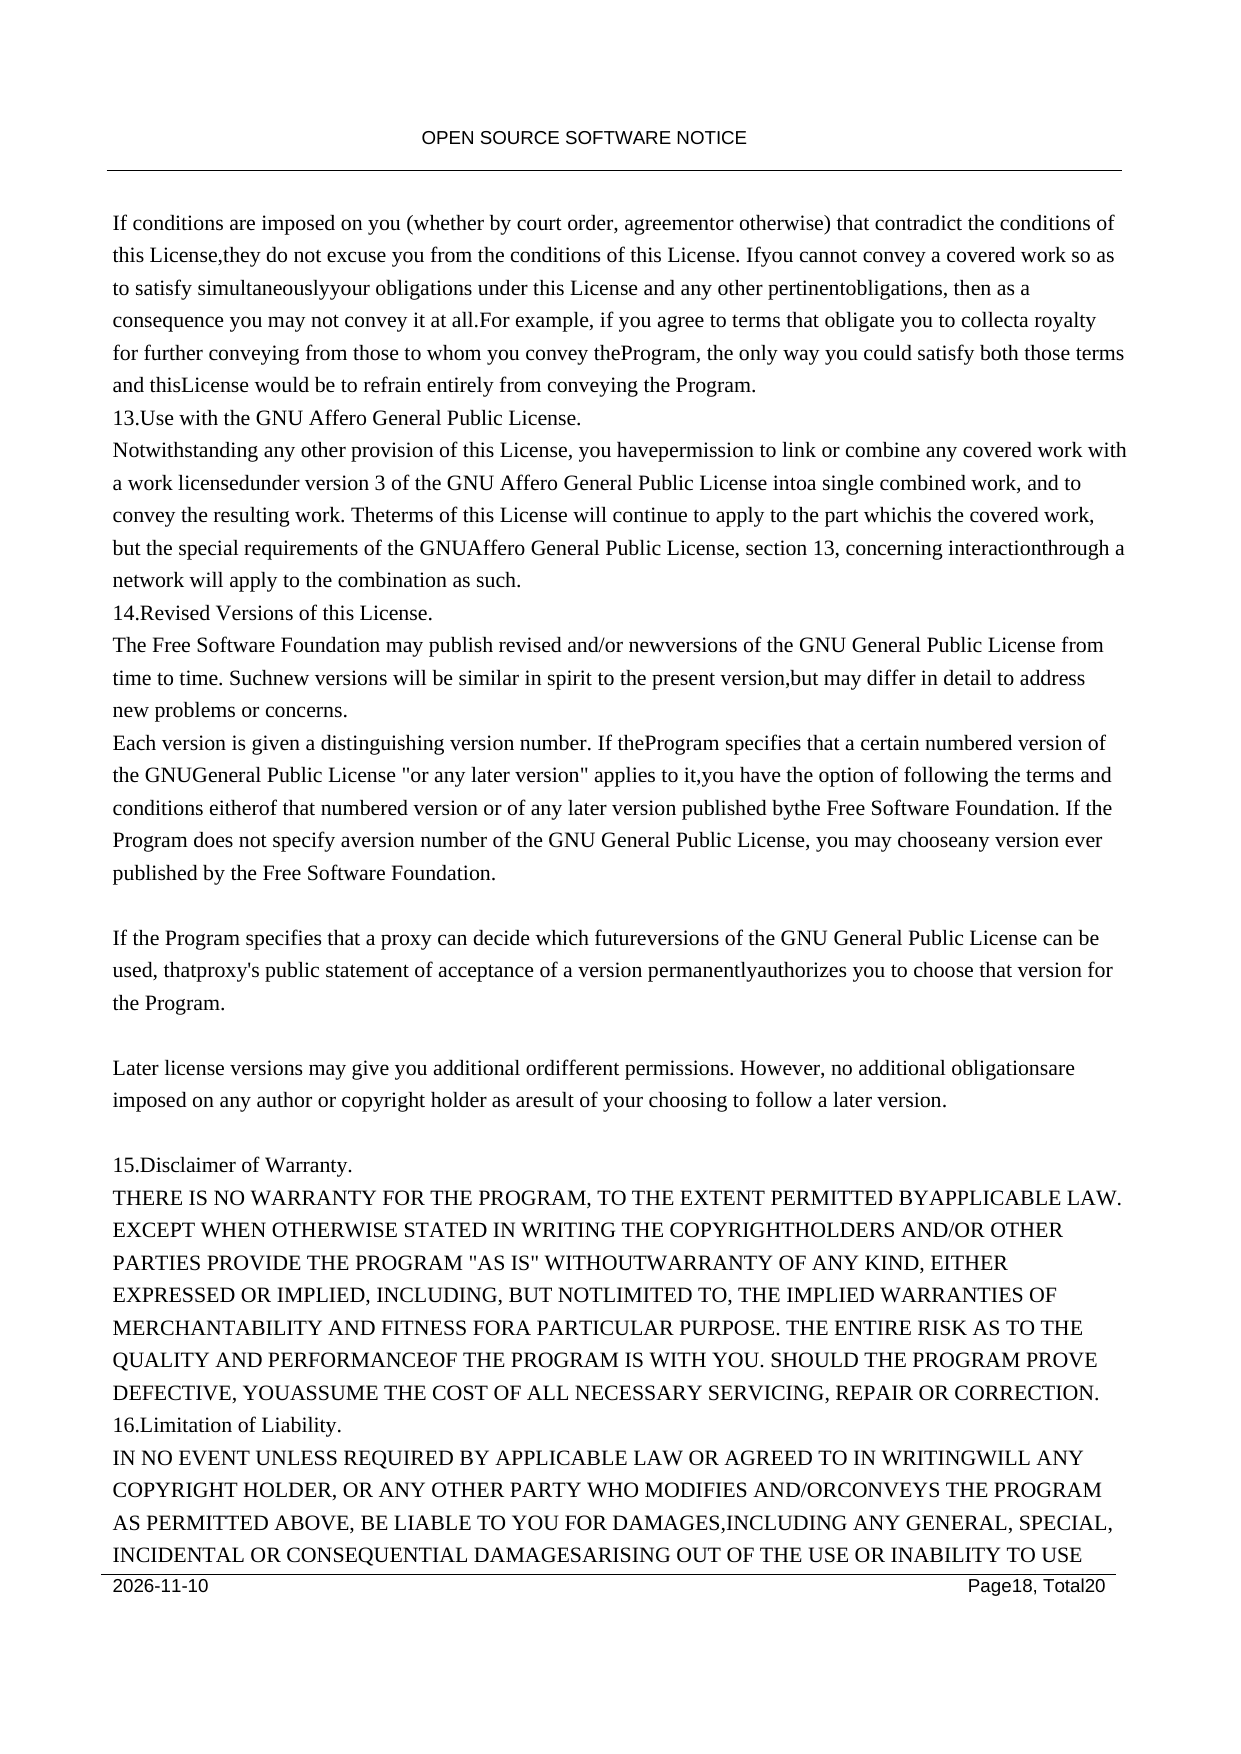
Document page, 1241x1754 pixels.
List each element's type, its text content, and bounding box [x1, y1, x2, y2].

text If conditions are imposed on you (whether by court order, agreementor otherwise) that contradict the conditions of this License,they do not excuse you from the conditions of this License. Ifyou cannot convey a covered work so as to satisfy simultaneouslyyour obligations under this License and any other pertinentobligations, then as a consequence you may not convey it at all.For example, if you agree to terms that obligate you to collecta royalty for further conveying from those to whom you convey theProgram, the only way you could satisfy both those terms and thisLicense would be to refrain entirely from conveying the Program. [112, 206, 1128, 401]
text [112, 1441, 1128, 1571]
text Each version is given a distinguishing version number. If theProgram specifies that a certain numbered version of the GNUGeneral Public License "or any later version" applies to it,you have the option of following the terms and conditions eitherof that numbered version or of any later version published bythe Free Software Foundation. If the Program does not specify aversion number of the GNU General Public License, you may chooseany version ever published by the Free Software Foundation. [112, 726, 1128, 889]
text If the Program specifies that a proxy can decide which futureversions of the GNU General Public License can be used, thatproxy's public statement of acceptance of a version permanentlyauthorizes you to choose that version for the Program. [112, 921, 1128, 1019]
text Later license versions may give you additional ordifferent permissions. However, no additional obligationsare imposed on any author or copyright holder as aresult of your choosing to follow a later version. [112, 1051, 1128, 1116]
text THERE IS NO WARRANTY FOR THE PROGRAM, TO THE EXTENT PERMITTED BYAPPLICABLE LAW. EXCEPT WHEN OTHERWISE STATED IN WRITING THE COPYRIGHTHOLDERS AND/OR OTHER PARTIES PROVIDE THE PROGRAM "AS IS" WITHOUTWARRANTY OF ANY KIND, EITHER EXPRESSED OR IMPLIED, INCLUDING, BUT NOTLIMITED TO, THE IMPLIED WARRANTIES OF MERCHANTABILITY AND FITNESS FORA PARTICULAR PURPOSE. THE ENTIRE RISK AS TO THE QUALITY AND PERFORMANCEOF THE PROGRAM IS WITH YOU. SHOULD THE PROGRAM PROVE DEFECTIVE, YOUASSUME THE COST OF ALL NECESSARY SERVICING, REPAIR OR CORRECTION. [112, 1181, 1128, 1409]
text 15.Disclaimer of Warranty. [112, 1149, 1128, 1181]
text The Free Software Foundation may publish revised and/or newversions of the GNU General Public License from time to time. Suchnew versions will be similar in spirit to the present version,but may differ in detail to address new problems or concerns. [112, 629, 1128, 726]
text 13.Use with the GNU Affero General Public License. [112, 401, 1128, 434]
text 16.Limitation of Liability. [112, 1409, 1128, 1441]
text Notwithstanding any other provision of this License, you havepermission to link or combine any covered work with a work licensedunder version 3 of the GNU Affero General Public License intoa single combined work, and to convey the resulting work. Theterms of this License will continue to apply to the part whichis the covered work, but the special requirements of the GNUAffero General Public License, section 13, concerning interactionthrough a network will apply to the combination as such. [112, 434, 1128, 596]
text 14.Revised Versions of this License. [112, 596, 1128, 629]
